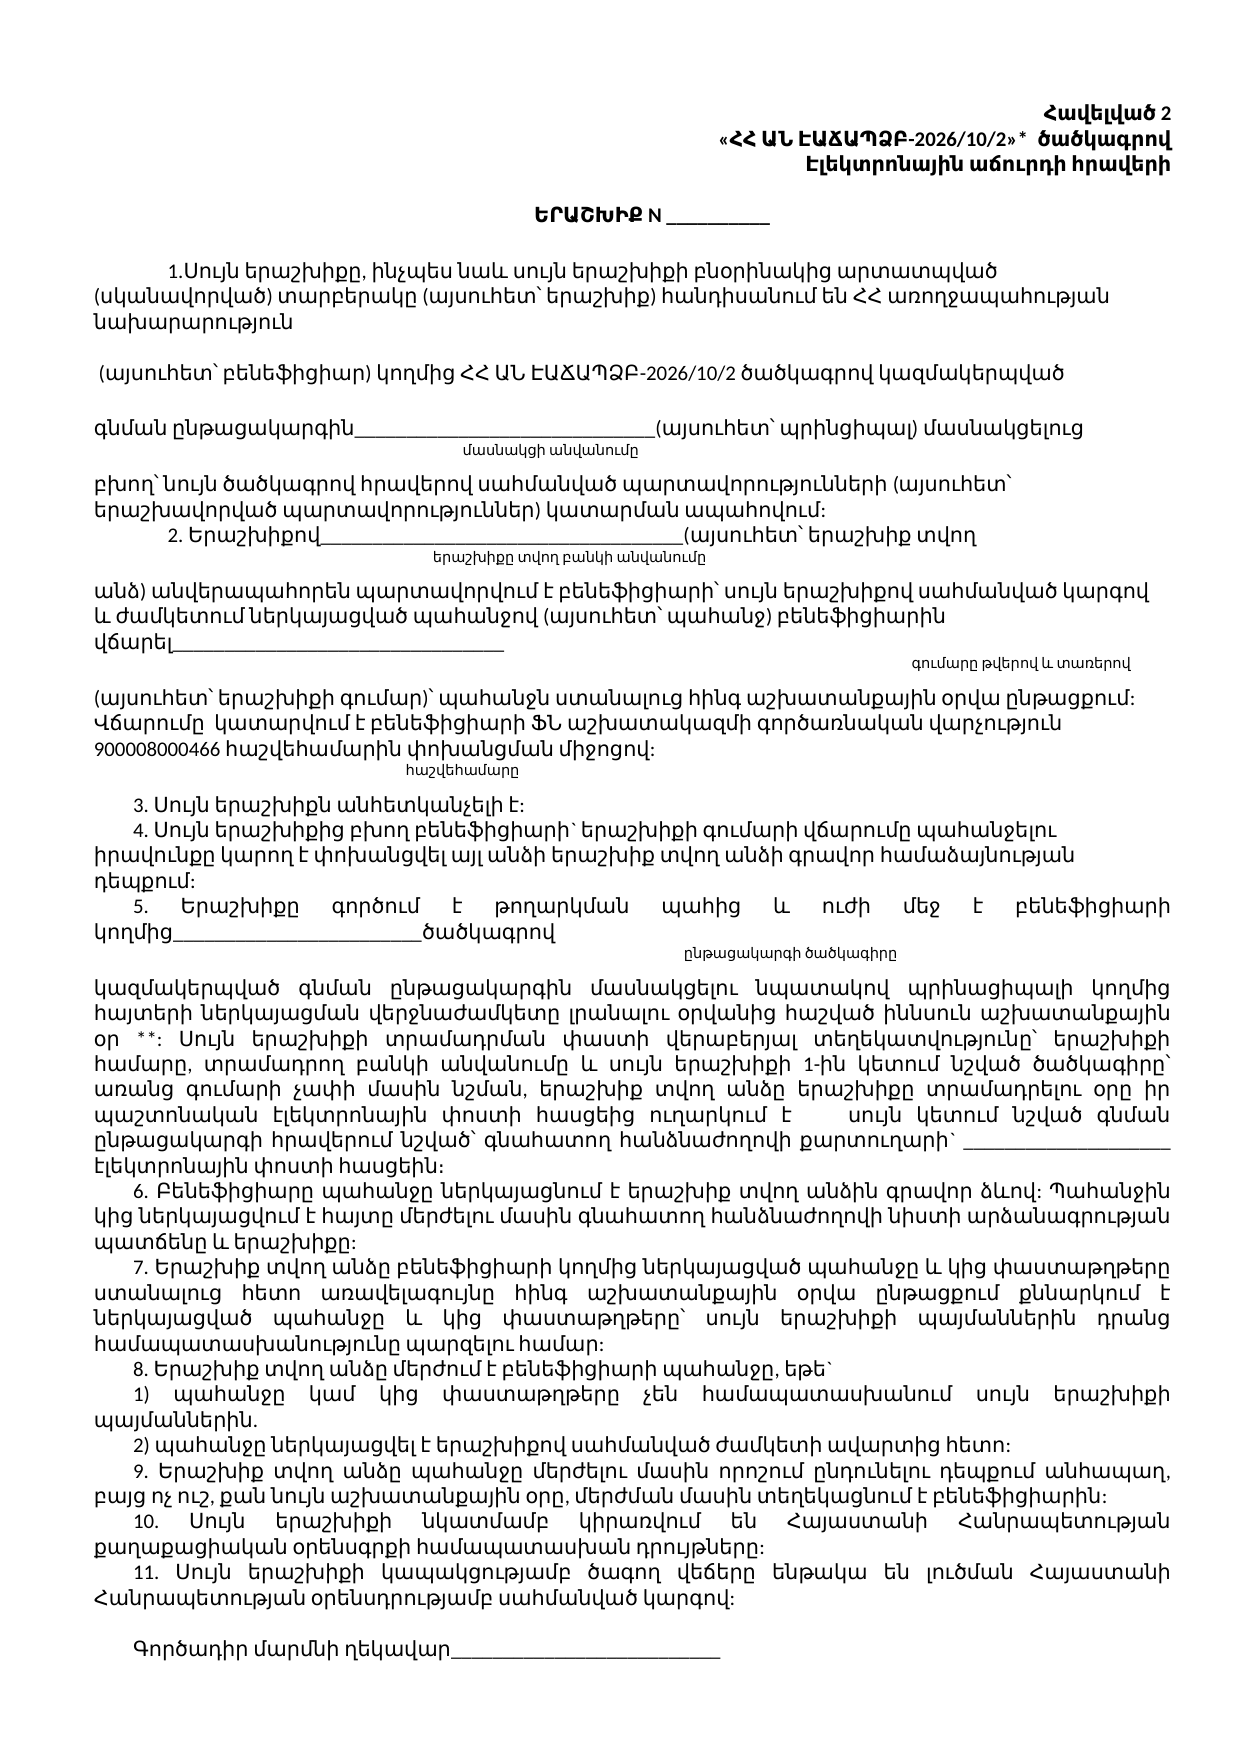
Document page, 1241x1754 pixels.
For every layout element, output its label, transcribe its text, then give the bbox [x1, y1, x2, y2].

text գնման ընթացակարգին_____________________________(այսուհետ՝ պրինցիպալ) մասնակցելուց [94, 416, 1171, 441]
text Էլեկտրոնային աճուրդի հրավերի [94, 151, 1171, 177]
text երաշխիքը տվող բանկի անվանումը [94, 548, 1171, 578]
text 3. Սույն երաշխիքն անհետկանչելի է: [94, 792, 1171, 817]
text հաշվեհամարը [94, 761, 1171, 792]
text ընթացակարգի ծածկագիրը [610, 944, 1171, 975]
text Գործադիր մարմնի ղեկավար__________________________ [94, 1636, 1171, 1661]
text 8. Երաշխիք տվող անձը մերժում է բենեֆիցիարի պահանջը, եթե` [94, 1356, 1171, 1382]
text 7. Երաշխիք տվող անձը բենեֆիցիարի կողմից ներկայացված պահանջը և կից փաստաթղթերը ստանալուց հետո առավելագույնը հինգ աշխատանքային օրվա ընթացքում քննարկում է ներկայացված պահանջը և կից փաստաթղթերը՝ սույն երաշխիքի պայմաններին դրանց համապատասխանությունը պարզելու համար: [94, 1254, 1171, 1356]
text կազմակերպված գնման ընթացակարգին մասնակցելու նպատակով պրինացիպալի կողմից հայտերի ներկայացման վերջնաժամկետը լրանալու օրվանից հաշված իննսուն աշխատանքային օր **: Սույն երաշխիքի տրամադրման փաստի վերաբերյալ տեղեկատվությունը՝ երաշխիքի համարը, տրամադրող բանկի անվանումը և սույն երաշխիքի 1-ին կետում նշված ծածկագիրը՝ առանց գումարի չափի մասին նշման, երաշխիք տվող անձը երաշխիքը տրամադրելու օրը իր պաշտոնական էլեկտրոնային փոստի հասցեից ուղարկում է սույն կետում նշված գնման ընթացակարգի հրավերում նշված՝ գնահատող հանձնաժողովի քարտուղարի` ____________________ էլեկտրոնային փոստի հասցեին։ [94, 975, 1171, 1178]
text 9. Երաշխիք տվող անձը պահանջը մերժելու մասին որոշում ընդունելու դեպքում անհապաղ, բայց ոչ ուշ, քան նույն աշխատանքային օրը, մերժման մասին տեղեկացնում է բենեֆիցիարին: [94, 1458, 1171, 1509]
text Հավելված 2 [94, 100, 1171, 126]
text (այսուհետ՝ երաշխիքի գումար)՝ պահանջն ստանալուց հինգ աշխատանքային օրվա ընթացքում: Վճարումը կատարվում է բենեֆիցիարի ՖՆ աշխատակազմի գործառնական վարչություն 900008000466 հաշվեհամարին փոխանցման միջոցով: [94, 685, 1171, 761]
text 1) պահանջը կամ կից փաստաթղթերը չեն համապատասխանում սույն երաշխիքի պայմաններին. [94, 1382, 1171, 1432]
text (այսուհետ՝ բենեֆիցիար) կողմից ՀՀ ԱՆ ԷԱՃԱՊՁԲ-2026/10/2 ծածկագրով կազմակերպված [94, 360, 1171, 416]
text 2) պահանջը ներկայացվել է երաշխիքով սահմանված ժամկետի ավարտից հետո: [94, 1432, 1171, 1458]
text գումարը թվերով և տառերով [831, 654, 1171, 685]
text 10. Սույն երաշխիքի նկատմամբ կիրառվում են Հայաստանի Հանրապետության քաղաքացիական օրենսգրքի համապատասխան դրույթները: [94, 1509, 1171, 1559]
text ԵՐԱՇԽԻՔ N __________ [94, 202, 1171, 227]
text 1.Սույն երաշխիքը, ինչպես նաև սույն երաշխիքի բնօրինակից արտատպված (սկանավորված) տարբերակը (այսուհետ՝ երաշխիք) հանդիսանում են ՀՀ առողջապահության նախարարություն [94, 258, 1171, 334]
text 6. Բենեֆիցիարը պահանջը ներկայացնում է երաշխիք տվող անձին գրավոր ձևով: Պահանջին կից ներկայացվում է հայտը մերժելու մասին գնահատող հանձնաժողովի նիստի արձանագրության պատճենը և երաշխիքը: [94, 1178, 1171, 1254]
text 2. Երաշխիքով___________________________________(այսուհետ՝ երաշխիք տվող [94, 522, 1171, 548]
text մասնակցի անվանումը [389, 441, 1171, 472]
text անձ) անվերապահորեն պարտավորվում է բենեֆիցիարի՝ սույն երաշխիքով սահմանված կարգով և ժամկետում ներկայացված պահանջով (այսուհետ՝ պահանջ) բենեֆիցիարին վճարել________________________________ [94, 578, 1171, 654]
text 4. Սույն երաշխիքից բխող բենեֆիցիարի` երաշխիքի գումարի վճարումը պահանջելու իրավունքը կարող է փոխանցվել այլ անձի երաշխիք տվող անձի գրավոր համաձայնության դեպքում: [94, 817, 1171, 893]
text 5. Երաշխիքը գործում է թողարկման պահից և ուժի մեջ է բենեֆիցիարի կողմից________________________ծածկագրով [94, 893, 1171, 944]
text բխող՝ նույն ծածկագրով հրավերով սահմանված պարտավորությունների (այսուհետ՝ երաշխավորված պարտավորություններ) կատարման ապահովում: [94, 472, 1171, 522]
text 11. Սույն երաշխիքի կապակցությամբ ծագող վեճերը ենթակա են լուծման Հայաստանի Հանրապետության օրենսդրությամբ սահմանված կարգով: [94, 1559, 1171, 1610]
text «ՀՀ ԱՆ ԷԱՃԱՊՁԲ-2026/10/2»* ծածկագրով [94, 126, 1171, 151]
